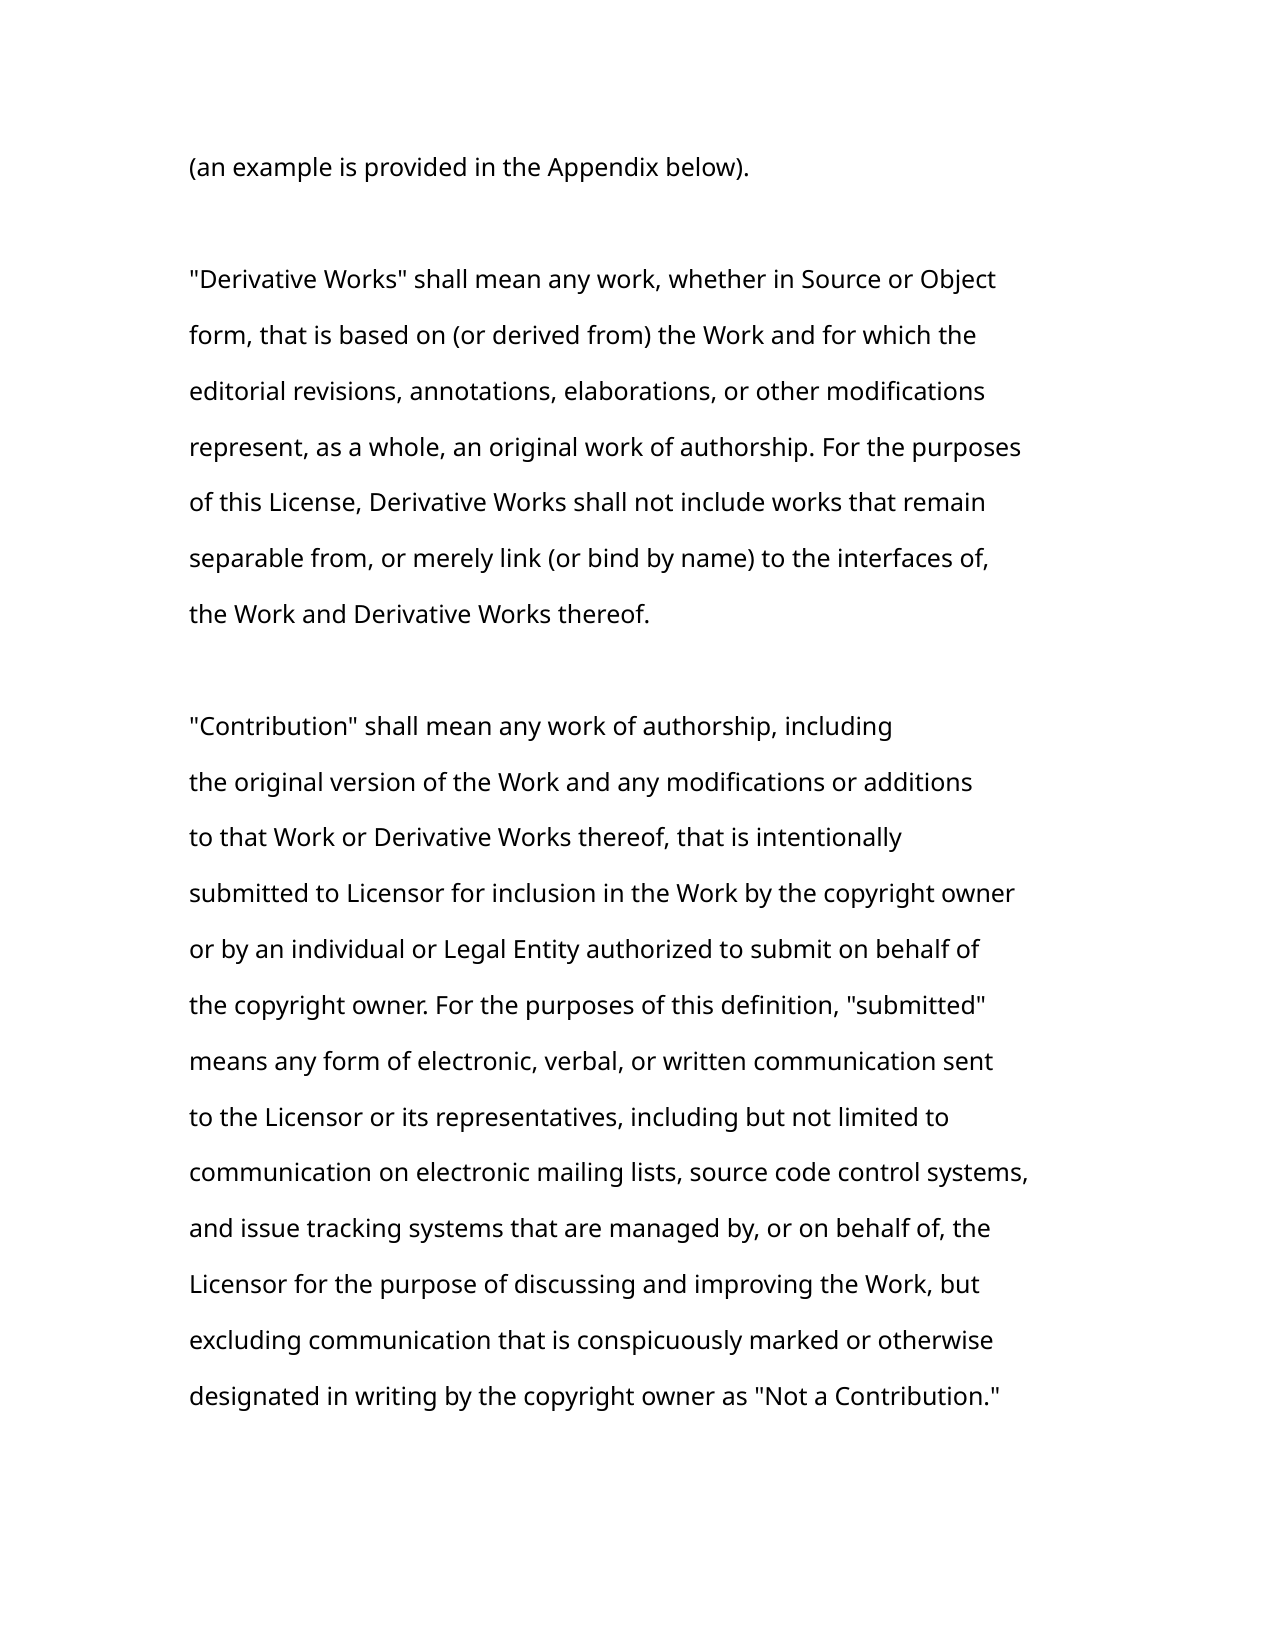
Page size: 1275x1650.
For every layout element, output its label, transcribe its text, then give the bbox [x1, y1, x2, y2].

text submitted to Licensor for inclusion in the Work by the copyright owner [150, 876, 1125, 910]
text Licensor for the purpose of discussing and improving the Work, but [150, 1267, 1125, 1301]
text "Contribution" shall mean any work of authorship, including [150, 708, 1125, 742]
text to the Licensor or its representatives, including but not limited to [150, 1099, 1125, 1133]
text form, that is based on (or derived from) the Work and for which the [150, 317, 1125, 352]
text excluding communication that is conspicuously marked or otherwise [150, 1322, 1125, 1357]
text the original version of the Work and any modifications or additions [150, 764, 1125, 798]
text designated in writing by the copyright owner as "Not a Contribution." [150, 1378, 1125, 1412]
text the copyright owner. For the purposes of this definition, "submitted" [150, 987, 1125, 1022]
text and issue tracking systems that are managed by, or on behalf of, the [150, 1211, 1125, 1245]
text represent, as a whole, an original work of authorship. For the purposes [150, 429, 1125, 463]
text of this License, Derivative Works shall not include works that remain [150, 485, 1125, 519]
text to that Work or Derivative Works thereof, that is intentionally [150, 820, 1125, 854]
text editorial revisions, annotations, elaborations, or other modifications [150, 373, 1125, 407]
text (an example is provided in the Appendix below). [150, 150, 1125, 184]
text the Work and Derivative Works thereof. [150, 597, 1125, 631]
text communication on electronic mailing lists, source code control systems, [150, 1155, 1125, 1189]
text means any form of electronic, verbal, or written communication sent [150, 1043, 1125, 1077]
text or by an individual or Legal Entity authorized to submit on behalf of [150, 932, 1125, 966]
text separable from, or merely link (or bind by name) to the interfaces of, [150, 541, 1125, 575]
text "Derivative Works" shall mean any work, whether in Source or Object [150, 262, 1125, 296]
